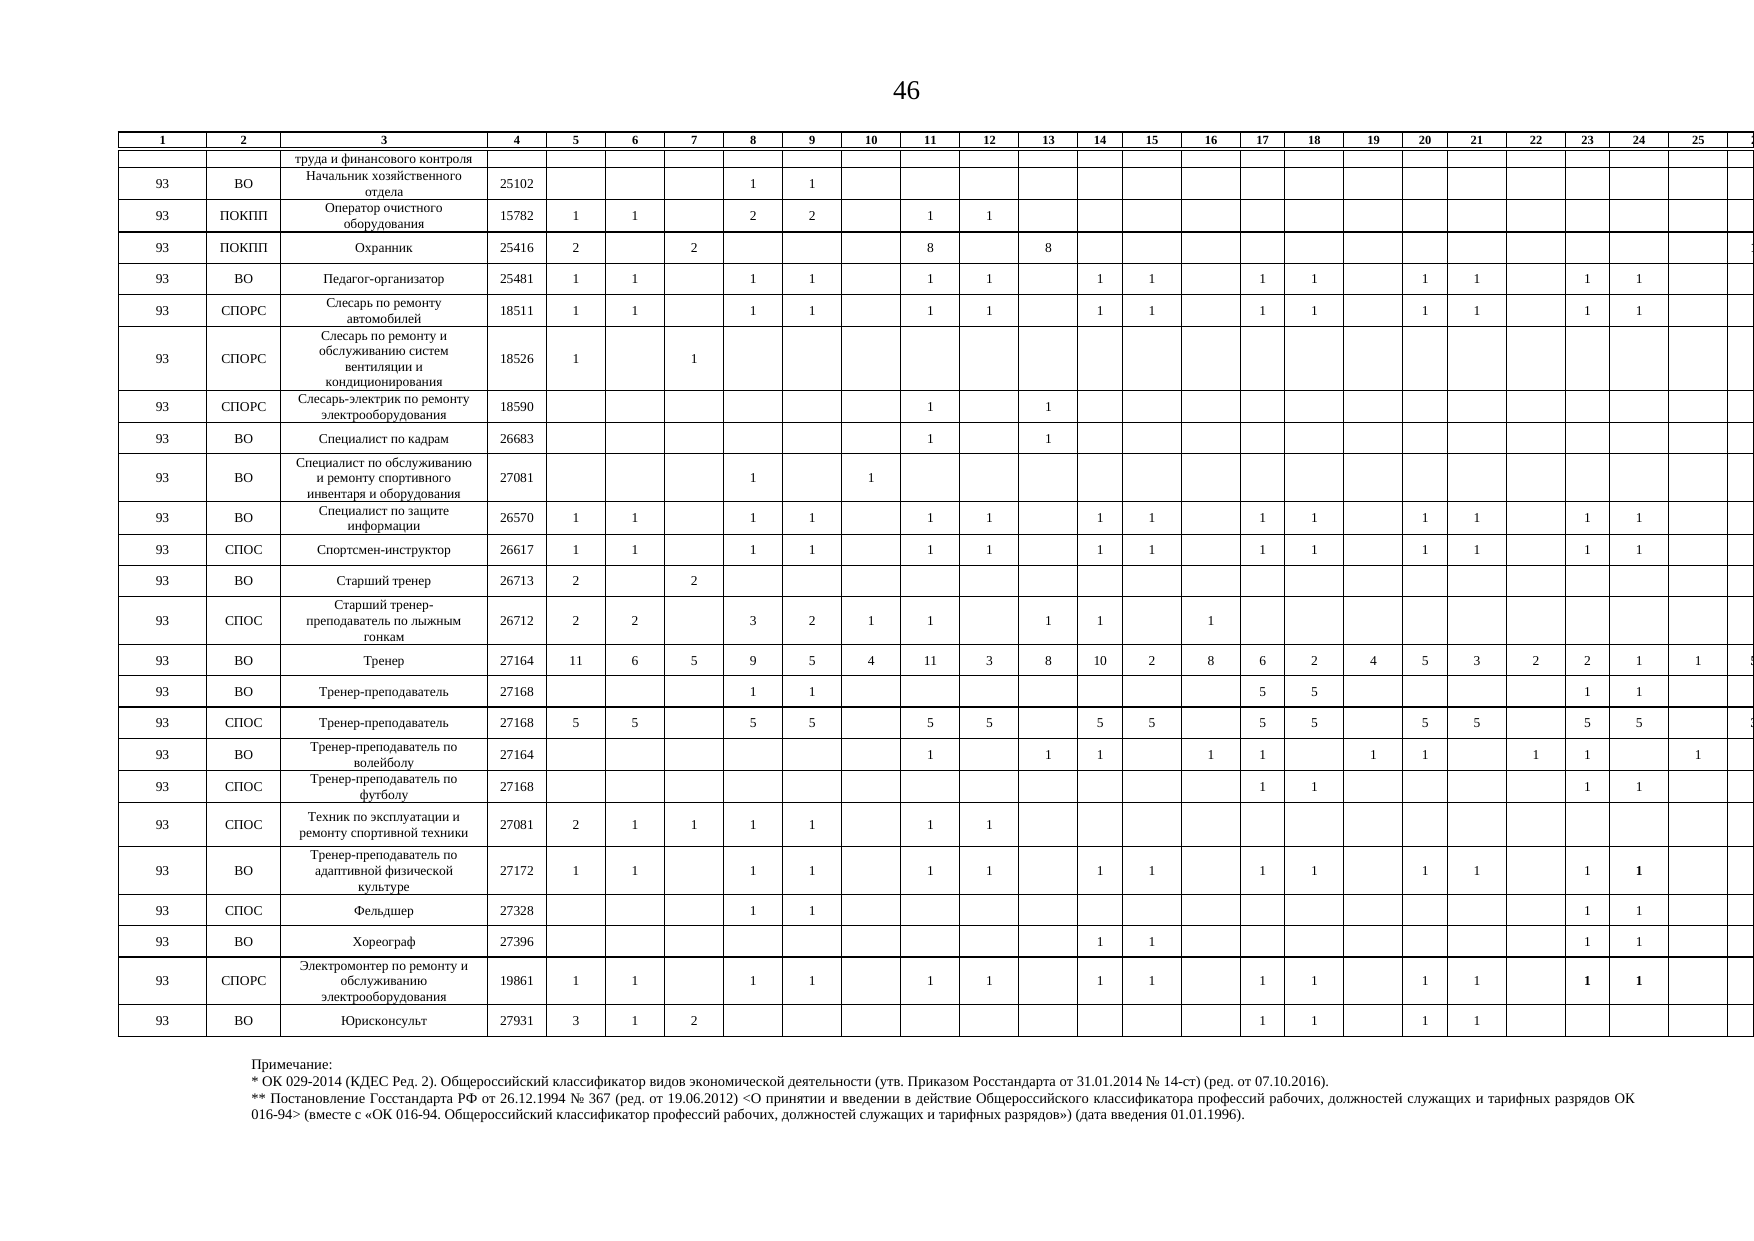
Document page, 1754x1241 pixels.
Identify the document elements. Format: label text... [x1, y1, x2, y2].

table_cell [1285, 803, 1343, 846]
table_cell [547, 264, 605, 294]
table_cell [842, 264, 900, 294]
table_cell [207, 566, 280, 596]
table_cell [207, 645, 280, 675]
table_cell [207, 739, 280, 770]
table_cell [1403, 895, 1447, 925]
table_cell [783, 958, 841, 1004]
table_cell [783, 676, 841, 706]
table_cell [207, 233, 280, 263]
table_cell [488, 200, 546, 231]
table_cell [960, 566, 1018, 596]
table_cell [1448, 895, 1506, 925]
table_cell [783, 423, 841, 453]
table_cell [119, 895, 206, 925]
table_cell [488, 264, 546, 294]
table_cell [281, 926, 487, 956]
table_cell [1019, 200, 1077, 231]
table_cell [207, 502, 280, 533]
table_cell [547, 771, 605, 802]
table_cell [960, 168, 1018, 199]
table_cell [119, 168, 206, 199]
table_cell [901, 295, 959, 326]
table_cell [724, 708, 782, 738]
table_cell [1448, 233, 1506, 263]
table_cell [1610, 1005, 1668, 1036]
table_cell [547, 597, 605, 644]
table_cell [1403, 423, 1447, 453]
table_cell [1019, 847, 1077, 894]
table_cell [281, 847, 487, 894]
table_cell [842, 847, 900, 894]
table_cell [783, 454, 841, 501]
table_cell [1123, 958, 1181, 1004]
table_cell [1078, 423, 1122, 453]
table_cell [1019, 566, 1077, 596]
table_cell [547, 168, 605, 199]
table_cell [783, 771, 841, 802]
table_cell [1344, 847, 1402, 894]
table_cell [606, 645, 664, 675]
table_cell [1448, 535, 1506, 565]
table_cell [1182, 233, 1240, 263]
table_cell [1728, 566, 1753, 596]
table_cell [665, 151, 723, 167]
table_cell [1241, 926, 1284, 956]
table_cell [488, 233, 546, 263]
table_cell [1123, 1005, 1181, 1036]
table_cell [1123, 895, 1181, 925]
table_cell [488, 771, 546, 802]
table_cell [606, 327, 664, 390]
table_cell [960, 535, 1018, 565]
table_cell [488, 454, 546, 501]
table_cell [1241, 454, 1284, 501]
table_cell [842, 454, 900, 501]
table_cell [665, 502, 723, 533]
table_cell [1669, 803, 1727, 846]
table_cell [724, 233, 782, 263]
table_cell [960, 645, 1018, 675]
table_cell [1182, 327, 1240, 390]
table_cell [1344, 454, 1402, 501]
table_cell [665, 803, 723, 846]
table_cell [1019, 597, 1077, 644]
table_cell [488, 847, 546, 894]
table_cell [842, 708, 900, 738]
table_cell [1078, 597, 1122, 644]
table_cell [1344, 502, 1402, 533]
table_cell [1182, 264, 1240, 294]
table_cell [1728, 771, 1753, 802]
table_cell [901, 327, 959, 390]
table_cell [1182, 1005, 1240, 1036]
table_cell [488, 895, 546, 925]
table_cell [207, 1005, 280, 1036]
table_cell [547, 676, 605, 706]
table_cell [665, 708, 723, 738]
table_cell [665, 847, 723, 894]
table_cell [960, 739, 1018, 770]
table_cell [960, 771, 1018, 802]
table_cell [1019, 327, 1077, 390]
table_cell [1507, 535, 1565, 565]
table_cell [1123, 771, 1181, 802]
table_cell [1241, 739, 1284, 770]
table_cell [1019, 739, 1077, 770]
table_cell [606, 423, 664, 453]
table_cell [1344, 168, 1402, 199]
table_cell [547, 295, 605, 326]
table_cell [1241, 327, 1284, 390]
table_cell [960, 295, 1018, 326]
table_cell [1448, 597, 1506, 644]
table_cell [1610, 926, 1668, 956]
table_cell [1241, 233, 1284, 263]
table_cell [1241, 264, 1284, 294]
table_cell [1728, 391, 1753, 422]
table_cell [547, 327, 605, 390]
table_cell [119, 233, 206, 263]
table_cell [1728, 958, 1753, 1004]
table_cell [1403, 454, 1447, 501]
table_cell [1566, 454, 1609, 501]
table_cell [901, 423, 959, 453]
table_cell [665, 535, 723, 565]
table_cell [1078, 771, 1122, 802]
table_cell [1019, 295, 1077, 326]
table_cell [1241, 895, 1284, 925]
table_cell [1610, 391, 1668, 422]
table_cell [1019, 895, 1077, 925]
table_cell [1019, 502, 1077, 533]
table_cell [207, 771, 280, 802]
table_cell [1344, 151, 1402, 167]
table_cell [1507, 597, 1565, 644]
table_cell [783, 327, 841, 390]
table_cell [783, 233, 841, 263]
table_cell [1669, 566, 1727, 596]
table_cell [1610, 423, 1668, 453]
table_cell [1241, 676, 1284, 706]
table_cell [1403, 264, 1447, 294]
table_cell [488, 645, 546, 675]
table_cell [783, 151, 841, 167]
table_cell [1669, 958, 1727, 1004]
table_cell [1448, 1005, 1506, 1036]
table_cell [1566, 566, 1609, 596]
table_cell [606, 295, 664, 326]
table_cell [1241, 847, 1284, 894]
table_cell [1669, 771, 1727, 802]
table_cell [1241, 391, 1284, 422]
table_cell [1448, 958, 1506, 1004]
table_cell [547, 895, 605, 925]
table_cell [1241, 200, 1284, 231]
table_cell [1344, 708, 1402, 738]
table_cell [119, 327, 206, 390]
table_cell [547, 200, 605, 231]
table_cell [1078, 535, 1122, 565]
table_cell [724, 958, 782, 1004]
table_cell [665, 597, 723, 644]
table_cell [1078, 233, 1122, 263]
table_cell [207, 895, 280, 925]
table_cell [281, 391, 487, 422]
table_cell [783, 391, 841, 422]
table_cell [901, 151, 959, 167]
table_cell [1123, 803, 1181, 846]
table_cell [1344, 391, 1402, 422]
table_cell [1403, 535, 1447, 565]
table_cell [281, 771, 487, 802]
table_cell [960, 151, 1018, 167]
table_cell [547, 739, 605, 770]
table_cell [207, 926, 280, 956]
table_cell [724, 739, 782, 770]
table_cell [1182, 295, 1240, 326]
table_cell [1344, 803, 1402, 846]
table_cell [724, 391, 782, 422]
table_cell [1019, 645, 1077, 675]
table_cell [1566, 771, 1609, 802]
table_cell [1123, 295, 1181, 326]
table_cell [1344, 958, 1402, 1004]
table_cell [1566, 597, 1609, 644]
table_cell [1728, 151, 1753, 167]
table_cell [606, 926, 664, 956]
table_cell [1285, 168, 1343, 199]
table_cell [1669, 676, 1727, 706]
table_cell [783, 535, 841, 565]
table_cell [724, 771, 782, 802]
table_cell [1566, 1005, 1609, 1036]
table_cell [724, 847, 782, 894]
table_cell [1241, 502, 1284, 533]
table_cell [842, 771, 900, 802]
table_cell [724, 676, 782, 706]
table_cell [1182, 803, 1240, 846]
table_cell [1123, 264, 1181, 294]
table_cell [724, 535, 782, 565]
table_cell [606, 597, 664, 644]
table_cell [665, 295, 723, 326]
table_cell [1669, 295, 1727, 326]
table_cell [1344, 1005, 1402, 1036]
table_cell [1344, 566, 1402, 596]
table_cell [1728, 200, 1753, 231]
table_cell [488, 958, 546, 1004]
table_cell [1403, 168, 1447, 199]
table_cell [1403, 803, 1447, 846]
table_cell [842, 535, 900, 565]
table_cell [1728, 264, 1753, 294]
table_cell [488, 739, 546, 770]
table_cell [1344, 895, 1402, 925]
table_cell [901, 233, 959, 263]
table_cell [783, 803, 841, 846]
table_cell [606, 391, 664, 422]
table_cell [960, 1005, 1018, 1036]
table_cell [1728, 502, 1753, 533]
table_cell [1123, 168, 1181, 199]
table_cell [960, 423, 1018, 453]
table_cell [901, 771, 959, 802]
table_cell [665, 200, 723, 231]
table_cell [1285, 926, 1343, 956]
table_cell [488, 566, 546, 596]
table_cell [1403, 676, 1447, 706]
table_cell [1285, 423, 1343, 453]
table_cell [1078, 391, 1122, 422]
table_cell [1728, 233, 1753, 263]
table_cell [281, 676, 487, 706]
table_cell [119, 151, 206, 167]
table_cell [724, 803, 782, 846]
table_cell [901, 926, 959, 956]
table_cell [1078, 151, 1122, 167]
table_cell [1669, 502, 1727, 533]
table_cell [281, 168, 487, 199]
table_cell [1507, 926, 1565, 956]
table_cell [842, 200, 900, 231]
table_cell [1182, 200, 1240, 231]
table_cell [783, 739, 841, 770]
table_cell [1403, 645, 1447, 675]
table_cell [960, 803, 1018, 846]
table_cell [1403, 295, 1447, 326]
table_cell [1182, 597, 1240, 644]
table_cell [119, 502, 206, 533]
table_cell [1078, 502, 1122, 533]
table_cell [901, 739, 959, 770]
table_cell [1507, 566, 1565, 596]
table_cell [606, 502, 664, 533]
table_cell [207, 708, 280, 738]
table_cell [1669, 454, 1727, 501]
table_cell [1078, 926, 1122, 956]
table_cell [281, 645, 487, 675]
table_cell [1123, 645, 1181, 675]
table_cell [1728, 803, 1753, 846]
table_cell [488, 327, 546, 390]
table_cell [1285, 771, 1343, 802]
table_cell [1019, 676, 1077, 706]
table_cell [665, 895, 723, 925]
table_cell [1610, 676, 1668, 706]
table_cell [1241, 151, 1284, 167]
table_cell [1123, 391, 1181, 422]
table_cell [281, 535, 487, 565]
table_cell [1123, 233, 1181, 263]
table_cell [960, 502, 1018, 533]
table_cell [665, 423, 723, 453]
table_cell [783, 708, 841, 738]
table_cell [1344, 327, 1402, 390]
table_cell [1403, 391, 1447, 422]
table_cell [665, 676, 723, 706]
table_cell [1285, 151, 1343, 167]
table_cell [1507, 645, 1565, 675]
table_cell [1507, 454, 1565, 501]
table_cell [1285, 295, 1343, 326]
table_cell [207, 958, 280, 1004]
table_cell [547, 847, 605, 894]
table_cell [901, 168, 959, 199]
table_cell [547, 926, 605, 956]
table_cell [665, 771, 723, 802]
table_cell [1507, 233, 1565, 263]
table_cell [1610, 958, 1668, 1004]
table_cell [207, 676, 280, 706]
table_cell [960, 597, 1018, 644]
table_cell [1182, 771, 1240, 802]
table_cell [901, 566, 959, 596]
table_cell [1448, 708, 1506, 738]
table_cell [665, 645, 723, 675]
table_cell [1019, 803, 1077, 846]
text * ОК 029-2014 (КДЕС Ред. 2). Общероссийский классификатор видов экономической деятельности (утв. Приказом Росстандарта от 31.01.2014 № 14-ст) (ред. от 07.10.2016). [177, 1073, 1636, 1089]
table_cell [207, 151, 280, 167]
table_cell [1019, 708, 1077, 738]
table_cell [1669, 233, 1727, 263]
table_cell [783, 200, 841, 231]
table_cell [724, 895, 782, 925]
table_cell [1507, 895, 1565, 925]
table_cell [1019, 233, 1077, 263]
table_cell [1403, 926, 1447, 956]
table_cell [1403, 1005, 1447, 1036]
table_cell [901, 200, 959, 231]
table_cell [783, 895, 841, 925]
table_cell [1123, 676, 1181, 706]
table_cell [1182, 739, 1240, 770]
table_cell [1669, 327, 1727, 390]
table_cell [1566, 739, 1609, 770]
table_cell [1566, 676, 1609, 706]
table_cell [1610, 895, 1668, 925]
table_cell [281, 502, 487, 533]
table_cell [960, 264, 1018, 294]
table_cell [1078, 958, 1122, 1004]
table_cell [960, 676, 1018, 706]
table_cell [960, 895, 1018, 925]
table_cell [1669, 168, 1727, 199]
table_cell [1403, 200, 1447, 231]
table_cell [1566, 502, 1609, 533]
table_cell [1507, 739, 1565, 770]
text ** Постановление Госстандарта РФ от 26.12.1994 № 367 (ред. от 19.06.2012) <О принятии и введении в действие Общероссийского классификатора профессий рабочих, должностей служащих и тарифных разрядов ОК 016-94> (вместе с «ОК 016-94. Общероссийский классификатор профессий рабочих, должностей служащих и тарифных разрядов») (дата введения 01.01.1996). [251, 1089, 1636, 1123]
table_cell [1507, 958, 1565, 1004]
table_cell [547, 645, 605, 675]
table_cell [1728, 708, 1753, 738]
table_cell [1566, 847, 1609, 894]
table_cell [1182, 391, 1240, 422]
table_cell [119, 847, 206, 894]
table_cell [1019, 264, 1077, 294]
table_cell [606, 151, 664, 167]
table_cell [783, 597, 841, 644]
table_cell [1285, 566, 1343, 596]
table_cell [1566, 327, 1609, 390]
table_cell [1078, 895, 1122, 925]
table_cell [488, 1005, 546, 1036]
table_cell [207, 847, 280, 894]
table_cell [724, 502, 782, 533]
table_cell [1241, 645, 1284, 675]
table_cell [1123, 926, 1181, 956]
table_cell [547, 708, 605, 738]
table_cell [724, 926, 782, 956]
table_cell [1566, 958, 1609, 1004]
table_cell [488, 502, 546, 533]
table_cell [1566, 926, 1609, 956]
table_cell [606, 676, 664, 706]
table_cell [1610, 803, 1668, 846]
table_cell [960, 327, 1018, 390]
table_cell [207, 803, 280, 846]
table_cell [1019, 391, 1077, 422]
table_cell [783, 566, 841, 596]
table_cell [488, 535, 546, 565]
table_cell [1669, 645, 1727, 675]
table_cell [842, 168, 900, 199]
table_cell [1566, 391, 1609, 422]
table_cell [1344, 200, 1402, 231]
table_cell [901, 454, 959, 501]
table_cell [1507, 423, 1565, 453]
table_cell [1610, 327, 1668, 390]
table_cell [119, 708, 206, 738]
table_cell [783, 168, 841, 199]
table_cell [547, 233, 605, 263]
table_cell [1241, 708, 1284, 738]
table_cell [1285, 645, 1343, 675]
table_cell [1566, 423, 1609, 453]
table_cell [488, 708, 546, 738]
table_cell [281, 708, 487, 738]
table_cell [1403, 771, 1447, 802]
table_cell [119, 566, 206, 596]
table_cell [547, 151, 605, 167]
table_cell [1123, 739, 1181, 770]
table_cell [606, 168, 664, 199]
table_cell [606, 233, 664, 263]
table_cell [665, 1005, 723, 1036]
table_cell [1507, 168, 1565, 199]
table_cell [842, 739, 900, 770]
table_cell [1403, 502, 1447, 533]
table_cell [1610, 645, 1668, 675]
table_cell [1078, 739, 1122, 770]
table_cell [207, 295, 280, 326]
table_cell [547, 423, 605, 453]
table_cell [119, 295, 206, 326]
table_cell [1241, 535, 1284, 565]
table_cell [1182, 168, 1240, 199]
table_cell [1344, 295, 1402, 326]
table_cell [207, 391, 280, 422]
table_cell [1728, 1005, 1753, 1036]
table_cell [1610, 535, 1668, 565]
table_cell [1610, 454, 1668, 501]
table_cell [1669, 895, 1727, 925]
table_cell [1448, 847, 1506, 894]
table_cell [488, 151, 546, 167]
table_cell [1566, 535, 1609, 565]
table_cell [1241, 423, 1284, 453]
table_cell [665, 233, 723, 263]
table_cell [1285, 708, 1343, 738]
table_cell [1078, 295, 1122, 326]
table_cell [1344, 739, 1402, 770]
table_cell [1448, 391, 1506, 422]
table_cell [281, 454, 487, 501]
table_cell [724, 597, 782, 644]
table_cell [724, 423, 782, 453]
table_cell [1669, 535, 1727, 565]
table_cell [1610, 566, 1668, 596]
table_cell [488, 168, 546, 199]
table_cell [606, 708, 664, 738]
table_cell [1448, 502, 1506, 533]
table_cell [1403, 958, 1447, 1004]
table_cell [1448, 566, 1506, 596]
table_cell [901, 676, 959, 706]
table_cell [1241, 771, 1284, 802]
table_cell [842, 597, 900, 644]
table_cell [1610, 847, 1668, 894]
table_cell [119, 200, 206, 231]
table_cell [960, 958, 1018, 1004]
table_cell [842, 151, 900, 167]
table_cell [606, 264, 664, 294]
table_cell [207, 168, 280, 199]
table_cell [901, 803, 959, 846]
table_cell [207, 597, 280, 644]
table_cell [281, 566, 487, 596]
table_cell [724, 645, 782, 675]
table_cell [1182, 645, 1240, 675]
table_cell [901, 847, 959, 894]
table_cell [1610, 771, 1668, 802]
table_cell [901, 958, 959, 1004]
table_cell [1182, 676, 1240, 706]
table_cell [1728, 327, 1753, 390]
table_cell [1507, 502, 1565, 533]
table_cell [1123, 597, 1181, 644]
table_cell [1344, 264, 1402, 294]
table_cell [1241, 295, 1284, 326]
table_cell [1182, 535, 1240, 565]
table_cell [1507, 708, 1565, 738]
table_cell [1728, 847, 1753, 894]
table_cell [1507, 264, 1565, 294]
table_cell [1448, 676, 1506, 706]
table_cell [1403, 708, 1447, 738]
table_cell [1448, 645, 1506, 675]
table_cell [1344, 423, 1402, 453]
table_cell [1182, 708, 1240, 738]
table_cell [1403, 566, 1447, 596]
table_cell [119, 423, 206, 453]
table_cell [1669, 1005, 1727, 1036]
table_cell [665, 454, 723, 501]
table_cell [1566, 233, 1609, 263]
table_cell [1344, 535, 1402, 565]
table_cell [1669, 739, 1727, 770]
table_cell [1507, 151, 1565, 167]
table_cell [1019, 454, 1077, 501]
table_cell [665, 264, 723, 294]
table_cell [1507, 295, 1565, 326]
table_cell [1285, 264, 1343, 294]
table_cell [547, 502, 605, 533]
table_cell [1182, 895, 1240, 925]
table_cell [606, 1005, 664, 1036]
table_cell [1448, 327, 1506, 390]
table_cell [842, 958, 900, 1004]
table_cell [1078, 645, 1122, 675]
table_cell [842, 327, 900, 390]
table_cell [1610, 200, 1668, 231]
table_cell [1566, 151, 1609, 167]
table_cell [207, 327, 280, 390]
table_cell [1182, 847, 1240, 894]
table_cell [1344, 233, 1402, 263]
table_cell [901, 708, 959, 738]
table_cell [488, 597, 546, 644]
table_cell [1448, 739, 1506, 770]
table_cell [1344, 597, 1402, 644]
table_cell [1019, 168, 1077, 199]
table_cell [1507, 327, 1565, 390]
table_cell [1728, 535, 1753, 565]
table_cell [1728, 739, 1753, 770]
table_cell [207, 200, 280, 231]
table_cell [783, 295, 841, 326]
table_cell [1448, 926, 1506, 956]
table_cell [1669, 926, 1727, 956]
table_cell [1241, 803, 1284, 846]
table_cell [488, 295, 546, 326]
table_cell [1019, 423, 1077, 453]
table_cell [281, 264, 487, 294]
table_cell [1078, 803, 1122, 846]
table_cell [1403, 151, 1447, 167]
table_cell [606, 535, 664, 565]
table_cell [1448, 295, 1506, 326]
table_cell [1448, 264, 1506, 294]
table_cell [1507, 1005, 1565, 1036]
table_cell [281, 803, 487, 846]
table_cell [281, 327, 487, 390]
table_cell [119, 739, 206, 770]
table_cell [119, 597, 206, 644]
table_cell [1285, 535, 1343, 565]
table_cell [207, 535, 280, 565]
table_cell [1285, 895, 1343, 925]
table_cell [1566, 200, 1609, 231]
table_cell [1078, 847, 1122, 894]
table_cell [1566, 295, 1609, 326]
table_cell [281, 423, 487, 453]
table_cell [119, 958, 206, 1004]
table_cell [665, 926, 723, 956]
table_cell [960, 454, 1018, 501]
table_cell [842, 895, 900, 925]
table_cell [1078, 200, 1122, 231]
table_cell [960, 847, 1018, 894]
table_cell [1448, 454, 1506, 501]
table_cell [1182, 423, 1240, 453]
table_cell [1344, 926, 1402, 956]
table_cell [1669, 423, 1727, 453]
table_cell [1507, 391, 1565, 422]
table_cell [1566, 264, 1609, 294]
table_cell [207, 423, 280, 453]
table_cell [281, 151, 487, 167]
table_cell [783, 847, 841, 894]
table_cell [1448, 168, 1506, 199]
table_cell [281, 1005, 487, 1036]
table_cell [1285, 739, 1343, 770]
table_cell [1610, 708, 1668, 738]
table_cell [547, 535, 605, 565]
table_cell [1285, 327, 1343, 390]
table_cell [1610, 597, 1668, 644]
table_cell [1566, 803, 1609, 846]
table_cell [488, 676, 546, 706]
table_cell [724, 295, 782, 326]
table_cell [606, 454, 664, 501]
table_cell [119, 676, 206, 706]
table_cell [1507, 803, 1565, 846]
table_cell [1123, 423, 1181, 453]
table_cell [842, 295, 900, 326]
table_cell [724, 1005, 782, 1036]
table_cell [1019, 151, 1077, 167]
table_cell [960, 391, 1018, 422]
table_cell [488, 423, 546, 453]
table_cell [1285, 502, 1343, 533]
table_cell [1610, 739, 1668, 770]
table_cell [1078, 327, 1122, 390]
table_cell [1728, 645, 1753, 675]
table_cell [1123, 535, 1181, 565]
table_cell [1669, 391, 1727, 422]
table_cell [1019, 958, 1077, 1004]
text Примечание: [177, 1056, 1636, 1073]
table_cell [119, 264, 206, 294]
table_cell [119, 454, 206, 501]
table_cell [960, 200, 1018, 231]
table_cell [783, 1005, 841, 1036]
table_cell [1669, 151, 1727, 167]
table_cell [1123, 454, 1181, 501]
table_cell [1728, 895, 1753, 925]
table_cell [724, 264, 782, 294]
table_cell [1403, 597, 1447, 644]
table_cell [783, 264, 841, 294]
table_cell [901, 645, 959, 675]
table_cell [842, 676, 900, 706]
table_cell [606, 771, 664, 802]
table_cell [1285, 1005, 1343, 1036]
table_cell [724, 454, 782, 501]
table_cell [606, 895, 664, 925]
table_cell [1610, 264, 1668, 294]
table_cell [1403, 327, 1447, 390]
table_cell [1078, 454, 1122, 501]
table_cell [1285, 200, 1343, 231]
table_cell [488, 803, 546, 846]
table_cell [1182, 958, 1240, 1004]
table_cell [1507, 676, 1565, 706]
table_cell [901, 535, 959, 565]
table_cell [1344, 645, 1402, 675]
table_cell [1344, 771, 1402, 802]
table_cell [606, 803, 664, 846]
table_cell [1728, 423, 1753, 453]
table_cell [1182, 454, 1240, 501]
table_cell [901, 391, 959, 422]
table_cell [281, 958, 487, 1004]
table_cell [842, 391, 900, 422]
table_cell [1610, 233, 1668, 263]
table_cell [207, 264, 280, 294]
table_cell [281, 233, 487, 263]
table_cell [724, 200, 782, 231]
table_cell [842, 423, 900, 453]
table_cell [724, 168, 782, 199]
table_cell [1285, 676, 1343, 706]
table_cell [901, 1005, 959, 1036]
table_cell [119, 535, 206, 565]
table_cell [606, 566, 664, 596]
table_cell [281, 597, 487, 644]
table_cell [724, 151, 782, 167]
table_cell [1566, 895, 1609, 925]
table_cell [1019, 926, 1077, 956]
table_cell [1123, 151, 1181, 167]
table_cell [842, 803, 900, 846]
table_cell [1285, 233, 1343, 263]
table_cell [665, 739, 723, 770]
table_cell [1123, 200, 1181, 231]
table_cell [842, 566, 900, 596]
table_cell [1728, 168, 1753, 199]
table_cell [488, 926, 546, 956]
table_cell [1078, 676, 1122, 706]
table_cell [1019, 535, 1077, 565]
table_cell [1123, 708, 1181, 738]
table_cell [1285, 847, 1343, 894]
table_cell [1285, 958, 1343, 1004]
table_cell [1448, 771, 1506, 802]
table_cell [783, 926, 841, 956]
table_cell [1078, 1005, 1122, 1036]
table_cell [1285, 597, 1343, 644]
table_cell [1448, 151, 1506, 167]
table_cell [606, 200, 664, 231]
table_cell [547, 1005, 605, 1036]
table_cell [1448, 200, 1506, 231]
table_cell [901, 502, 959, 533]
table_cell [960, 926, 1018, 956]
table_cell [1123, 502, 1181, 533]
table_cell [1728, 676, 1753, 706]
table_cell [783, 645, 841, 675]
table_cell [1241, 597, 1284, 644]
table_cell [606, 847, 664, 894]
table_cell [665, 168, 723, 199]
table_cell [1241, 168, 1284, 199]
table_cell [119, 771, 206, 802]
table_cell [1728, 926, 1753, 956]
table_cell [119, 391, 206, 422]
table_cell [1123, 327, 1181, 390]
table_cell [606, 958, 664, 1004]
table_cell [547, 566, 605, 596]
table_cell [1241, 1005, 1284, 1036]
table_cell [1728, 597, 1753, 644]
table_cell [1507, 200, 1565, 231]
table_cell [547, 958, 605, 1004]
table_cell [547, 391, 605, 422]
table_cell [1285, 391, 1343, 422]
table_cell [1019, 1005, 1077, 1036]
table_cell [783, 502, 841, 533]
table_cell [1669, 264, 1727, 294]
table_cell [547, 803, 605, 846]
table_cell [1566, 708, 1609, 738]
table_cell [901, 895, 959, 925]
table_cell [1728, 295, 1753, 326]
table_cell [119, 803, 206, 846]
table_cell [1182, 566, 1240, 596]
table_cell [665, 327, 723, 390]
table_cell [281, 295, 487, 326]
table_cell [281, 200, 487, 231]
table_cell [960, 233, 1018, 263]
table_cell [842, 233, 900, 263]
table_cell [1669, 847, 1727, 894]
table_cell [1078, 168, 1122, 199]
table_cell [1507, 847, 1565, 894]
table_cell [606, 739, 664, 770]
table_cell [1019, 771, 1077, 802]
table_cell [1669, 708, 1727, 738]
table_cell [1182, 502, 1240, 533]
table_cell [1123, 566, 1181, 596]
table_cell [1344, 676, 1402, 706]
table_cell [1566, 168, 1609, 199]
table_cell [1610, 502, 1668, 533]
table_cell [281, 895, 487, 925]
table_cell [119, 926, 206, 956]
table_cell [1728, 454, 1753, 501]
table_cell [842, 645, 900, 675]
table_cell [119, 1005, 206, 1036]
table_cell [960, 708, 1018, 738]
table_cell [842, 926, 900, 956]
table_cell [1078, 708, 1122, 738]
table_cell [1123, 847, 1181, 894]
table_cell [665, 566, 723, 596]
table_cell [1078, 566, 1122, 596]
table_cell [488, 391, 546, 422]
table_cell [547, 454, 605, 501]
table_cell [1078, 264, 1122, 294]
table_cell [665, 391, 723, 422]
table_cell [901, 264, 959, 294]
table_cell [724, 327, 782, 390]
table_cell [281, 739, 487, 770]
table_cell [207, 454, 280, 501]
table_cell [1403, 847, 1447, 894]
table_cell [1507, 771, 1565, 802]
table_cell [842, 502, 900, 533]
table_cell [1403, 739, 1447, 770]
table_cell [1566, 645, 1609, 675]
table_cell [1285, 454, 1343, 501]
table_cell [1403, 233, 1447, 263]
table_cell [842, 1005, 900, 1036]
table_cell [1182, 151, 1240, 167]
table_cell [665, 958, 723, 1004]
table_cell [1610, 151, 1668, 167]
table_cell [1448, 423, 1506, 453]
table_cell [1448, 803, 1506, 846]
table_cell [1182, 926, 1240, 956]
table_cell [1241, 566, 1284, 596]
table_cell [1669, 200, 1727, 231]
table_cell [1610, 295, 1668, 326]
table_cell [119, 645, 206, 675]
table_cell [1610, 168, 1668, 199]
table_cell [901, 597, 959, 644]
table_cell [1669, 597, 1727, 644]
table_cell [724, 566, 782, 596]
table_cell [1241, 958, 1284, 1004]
